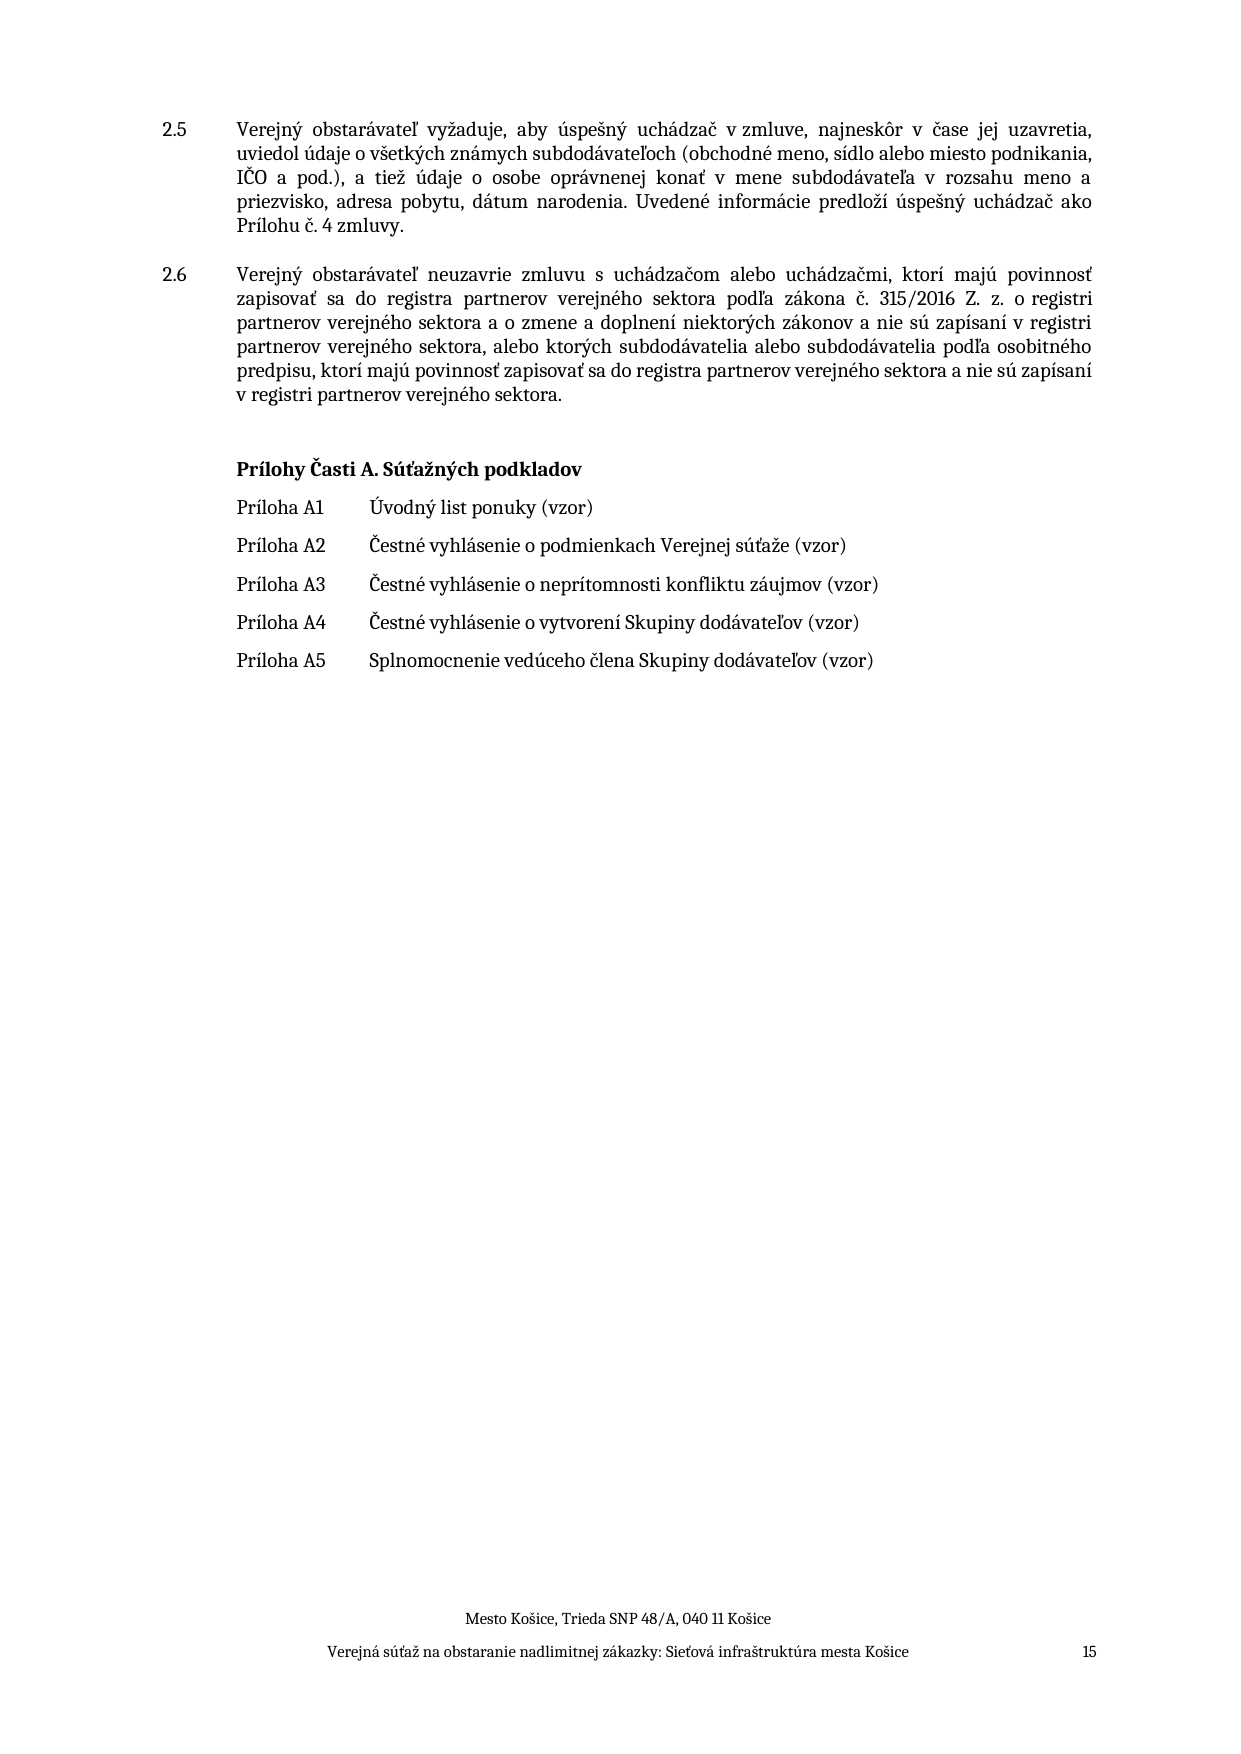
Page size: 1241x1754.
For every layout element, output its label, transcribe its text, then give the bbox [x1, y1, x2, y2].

text Príloha A1 Úvodný list ponuky (vzor) [236, 496, 1093, 520]
text Príloha A5 Splnomocnenie vedúceho člena Skupiny dodávateľov (vzor) [236, 649, 1093, 673]
subtitle Verejný obstarávateľ neuzavrie zmluvu s uchádzačom alebo uchádzačmi, ktorí majú povinnosť zapisovať sa do registra partnerov verejného sektora podľa zákona č. 315/2016 Z. z. o registri partnerov verejného sektora a o zmene a doplnení niektorých zákonov a nie sú zapísaní v registri partnerov verejného sektora, alebo ktorých subdodávatelia alebo subdodávatelia podľa osobitného predpisu, ktorí majú povinnosť zapisovať sa do registra partnerov verejného sektora a nie sú zapísaní v registri partnerov verejného sektora. [162, 263, 1093, 407]
text Príloha A2 Čestné vyhlásenie o podmienkach Verejnej súťaže (vzor) [236, 534, 1093, 558]
text Príloha A4 Čestné vyhlásenie o vytvorení Skupiny dodávateľov (vzor) [236, 611, 1093, 635]
text Príloha A3 Čestné vyhlásenie o neprítomnosti konfliktu záujmov (vzor) [236, 572, 1093, 596]
subtitle Verejný obstarávateľ vyžaduje, aby úspešný uchádzač v zmluve, najneskôr v čase jej uzavretia, uviedol údaje o všetkých známych subdodávateľoch (obchodné meno, sídlo alebo miesto podnikania, IČO a pod.), a tiež údaje o osobe oprávnenej konať v mene subdodávateľa v rozsahu meno a priezvisko, adresa pobytu, dátum narodenia. Uvedené informácie predloží úspešný uchádzač ako Prílohu č. 4 zmluvy. [162, 118, 1093, 238]
text Prílohy Časti A. Súťažných podkladov [236, 457, 1093, 481]
